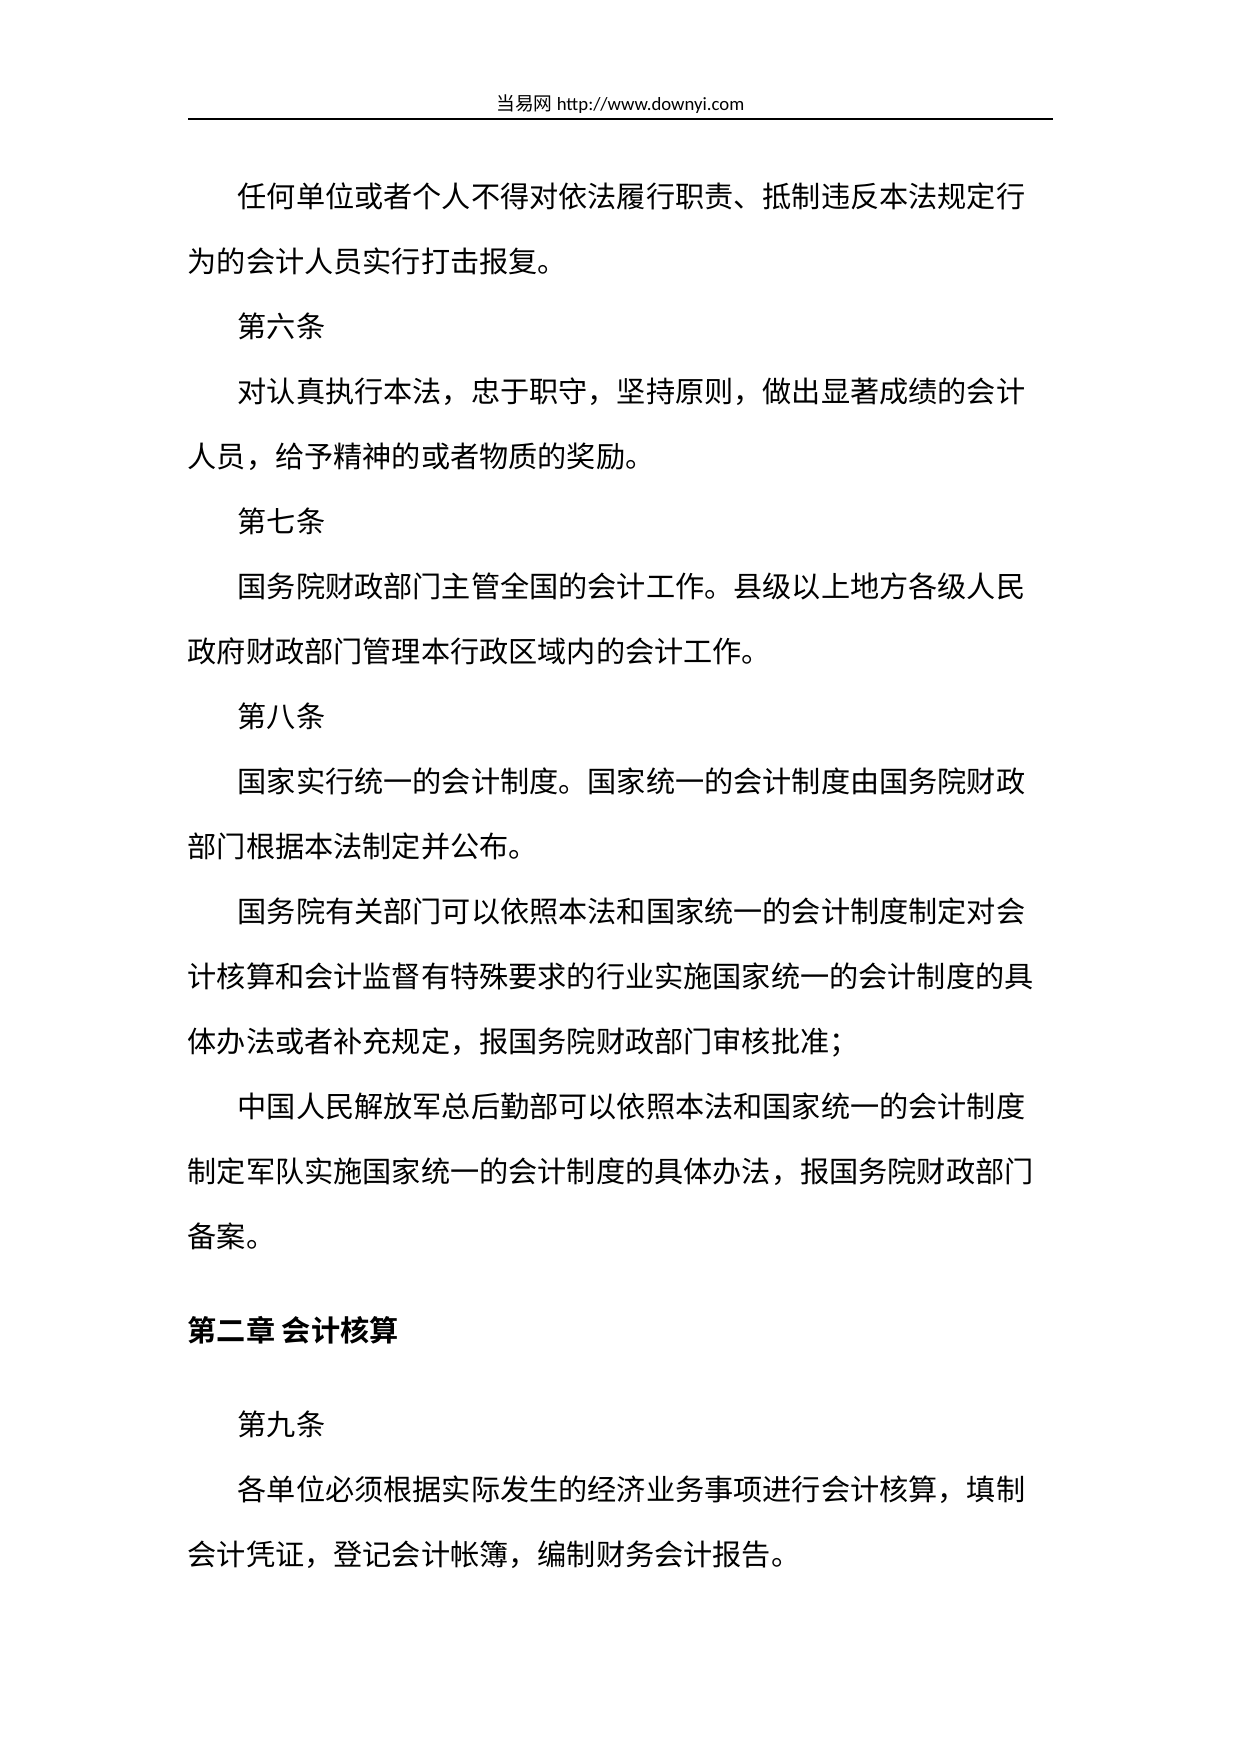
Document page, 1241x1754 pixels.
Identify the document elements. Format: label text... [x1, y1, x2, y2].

text 第九条 [187, 1390, 1053, 1455]
text 任何单位或者个人不得对依法履行职责、抵制违反本法规定行为的会计人员实行打击报复。 [187, 162, 1053, 292]
text 第六条 [187, 292, 1053, 357]
text 国家实行统一的会计制度。国家统一的会计制度由国务院财政部门根据本法制定并公布。 [187, 747, 1053, 877]
text 第八条 [187, 682, 1053, 747]
text 第二章 会计核算 [187, 1296, 1053, 1361]
text 各单位必须根据实际发生的经济业务事项进行会计核算，填制会计凭证，登记会计帐簿，编制财务会计报告。 [187, 1455, 1053, 1585]
text 第七条 [187, 487, 1053, 552]
text 国务院有关部门可以依照本法和国家统一的会计制度制定对会计核算和会计监督有特殊要求的行业实施国家统一的会计制度的具体办法或者补充规定，报国务院财政部门审核批准； [187, 877, 1053, 1072]
text 对认真执行本法，忠于职守，坚持原则，做出显著成绩的会计人员，给予精神的或者物质的奖励。 [187, 357, 1053, 487]
text 国务院财政部门主管全国的会计工作。县级以上地方各级人民政府财政部门管理本行政区域内的会计工作。 [187, 552, 1053, 682]
text 中国人民解放军总后勤部可以依照本法和国家统一的会计制度制定军队实施国家统一的会计制度的具体办法，报国务院财政部门备案。 [187, 1072, 1053, 1267]
